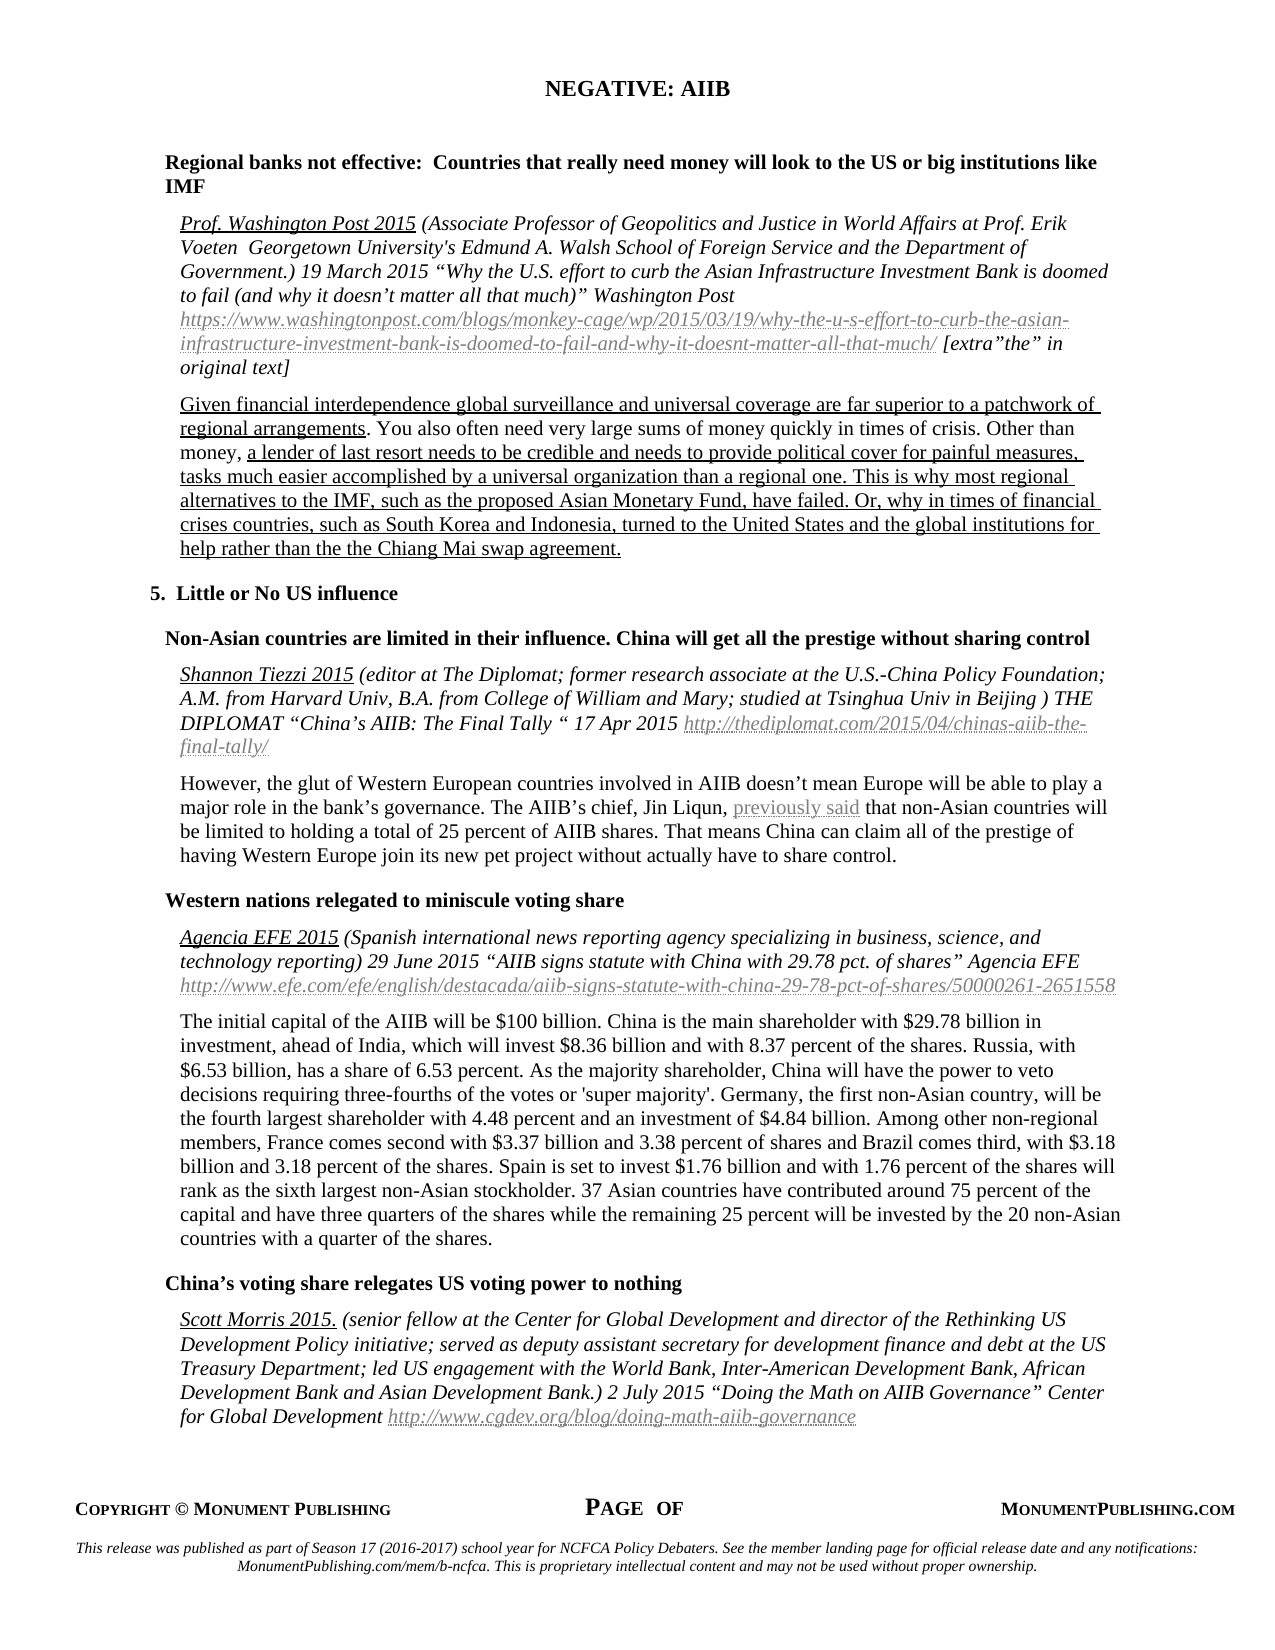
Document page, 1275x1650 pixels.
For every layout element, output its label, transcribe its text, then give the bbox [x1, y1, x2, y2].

text China’s voting share relegates US voting power to nothing [165, 1271, 1125, 1295]
text However, the glut of Western European countries involved in AIIB doesn’t mean Europe will be able to play a major role in the bank’s governance. The AIIB’s chief, Jin Liqun, previously said that non-Asian countries will be limited to holding a total of 25 percent of AIIB shares. That means China can claim all of the prestige of having Western Europe join its new pet project without actually have to share control. [180, 771, 1125, 867]
text Non-Asian countries are limited in their influence. China will get all the prestige without sharing control [165, 626, 1125, 650]
text Scott Morris 2015. (senior fellow at the Center for Global Development and director of the Rethinking US Development Policy initiative; served as deputy assistant secretary for development finance and debt at the US Treasury Department; led US engagement with the World Bank, Inter-American Development Bank, African Development Bank and Asian Development Bank.) 2 July 2015 “Doing the Math on AIIB Governance” Center for Global Development http://www.cgdev.org/blog/doing-math-aiib-governance [180, 1307, 1125, 1428]
text Agencia EFE 2015 (Spanish international news reporting agency specializing in business, science, and technology reporting) 29 June 2015 “AIIB signs statute with China with 29.78 pct. of shares” Agencia EFE http://www.efe.com/efe/english/destacada/aiib-signs-statute-with-china-29-78-pct-of-shares/50000261-2651558 [180, 925, 1125, 997]
text The initial capital of the AIIB will be $100 billion. China is the main shareholder with $29.78 billion in investment, ahead of India, which will invest $8.36 billion and with 8.37 percent of the shares. Russia, with $6.53 billion, has a share of 6.53 percent. As the majority shareholder, China will have the power to veto decisions requiring three-fourths of the votes or 'super majority'. Germany, the first non-Asian country, will be the fourth largest shareholder with 4.48 percent and an investment of $4.84 billion. Among other non-regional members, France comes second with $3.37 billion and 3.38 percent of shares and Brazil comes third, with $3.18 billion and 3.18 percent of the shares. Spain is set to invest $1.76 billion and with 1.76 percent of the shares will rank as the sixth largest non-Asian stockholder. 37 Asian countries have contributed around 75 percent of the capital and have three quarters of the shares while the remaining 25 percent will be invested by the 20 non-Asian countries with a quarter of the shares. [180, 1009, 1125, 1250]
text Western nations relegated to miniscule voting share [165, 888, 1125, 912]
text 5. Little or No US influence [150, 581, 1125, 605]
text Regional banks not effective: Countries that really need money will look to the US or big institutions like IMF [165, 150, 1125, 198]
text Prof. Washington Post 2015 (Associate Professor of Geopolitics and Justice in World Affairs at Prof. Erik Voeten Georgetown University's Edmund A. Walsh School of Foreign Service and the Department of Government.) 19 March 2015 “Why the U.S. effort to curb the Asian Infrastructure Investment Bank is doomed to fail (and why it doesn’t matter all that much)” Washington Post https://www.washingtonpost.com/blogs/monkey-cage/wp/2015/03/19/why-the-u-s-effort-to-curb-the-asian-infrastructure-investment-bank-is-doomed-to-fail-and-why-it-doesnt-matter-all-that-much/ [extra”the” in original text] [180, 211, 1125, 379]
text Shannon Tiezzi 2015 (editor at The Diplomat; former research associate at the U.S.-China Policy Foundation; A.M. from Harvard Univ, B.A. from College of William and Mary; studied at Tsinghua Univ in Beijing ) THE DIPLOMAT “China’s AIIB: The Final Tally “ 17 Apr 2015 http://thediplomat.com/2015/04/chinas-aiib-the-final-tally/ [180, 662, 1125, 758]
text Given financial interdependence global surveillance and universal coverage are far superior to a patchwork of regional arrangements. You also often need very large sums of money quickly in times of crisis. Other than money, a lender of last resort needs to be credible and needs to provide political cover for painful measures, tasks much easier accomplished by a universal organization than a regional one. This is why most regional alternatives to the IMF, such as the proposed Asian Monetary Fund, have failed. Or, why in times of financial crises countries, such as South Korea and Indonesia, turned to the United States and the global institutions for help rather than the the Chiang Mai swap agreement. [180, 392, 1125, 560]
